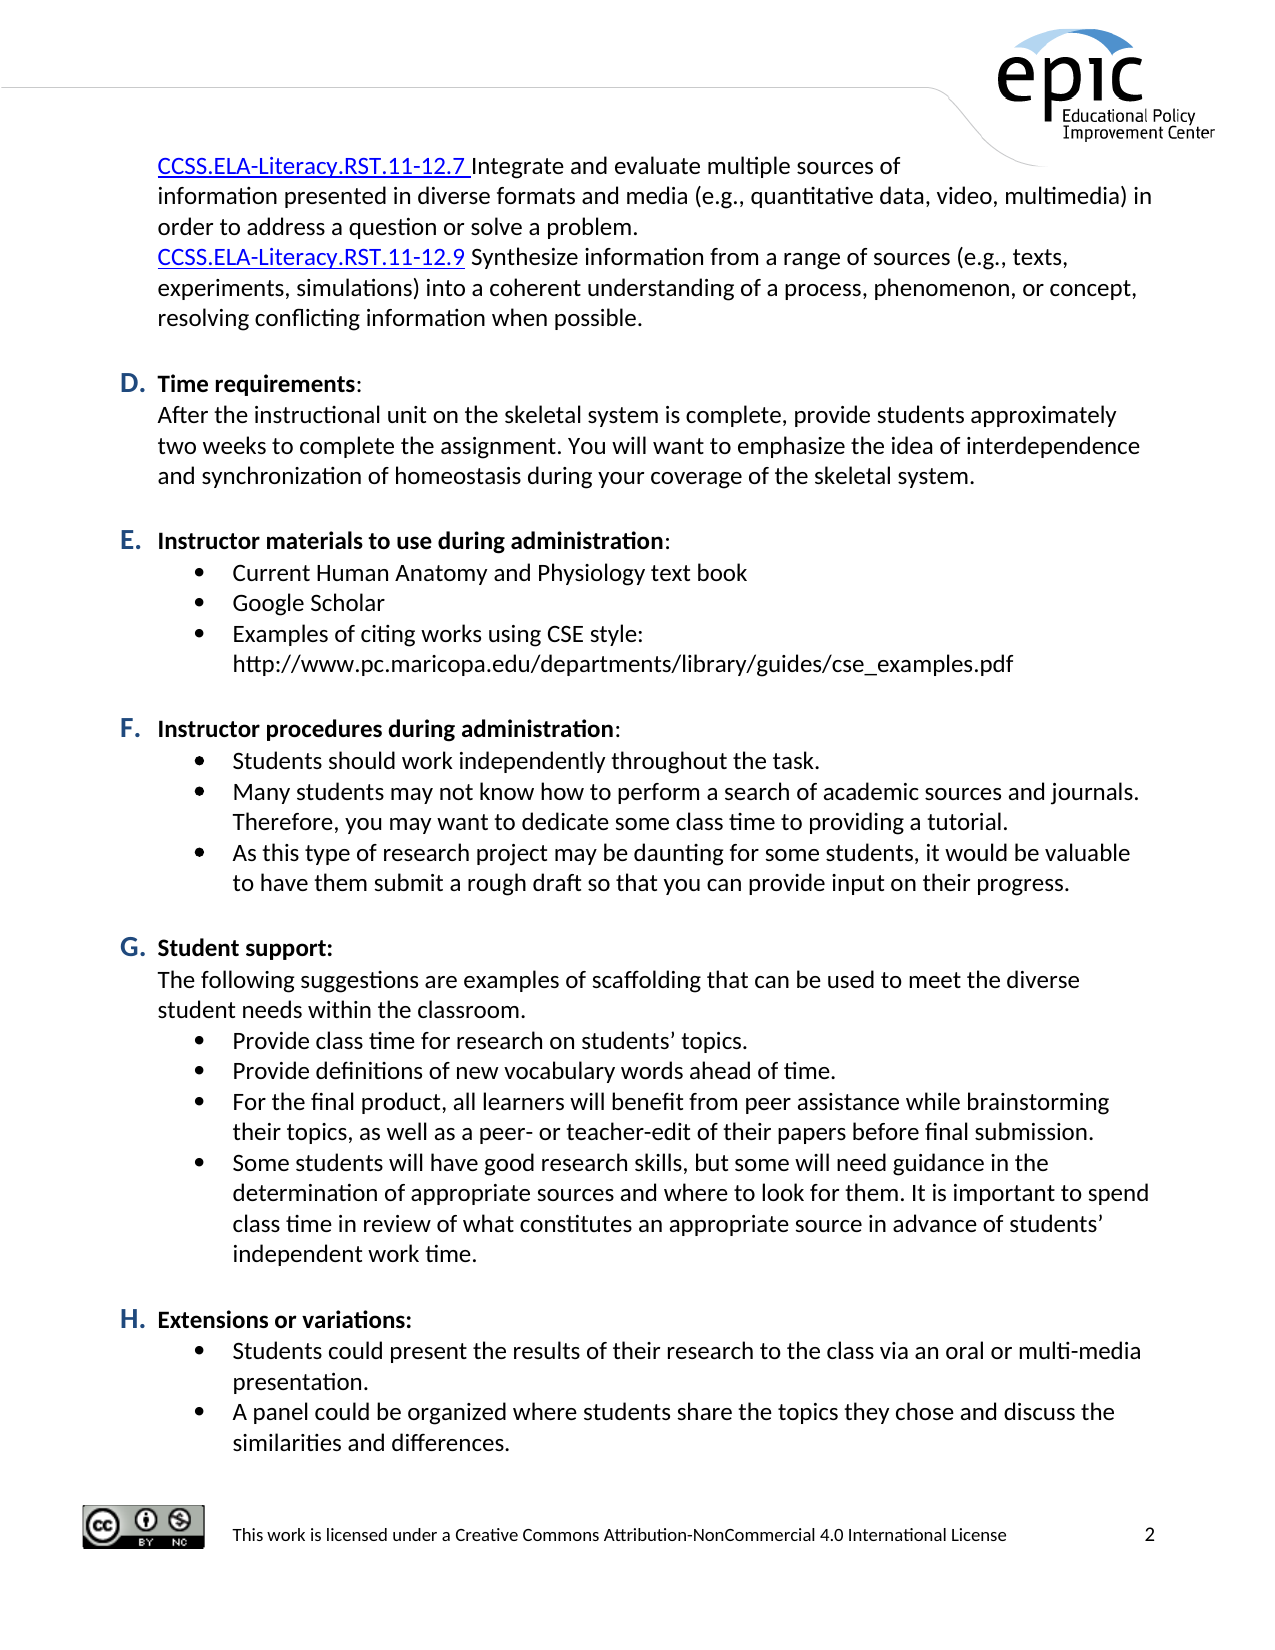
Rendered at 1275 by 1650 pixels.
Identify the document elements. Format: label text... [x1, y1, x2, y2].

list Student support: [120, 928, 1155, 964]
list Provide class time for research on students’ topics. [195, 1025, 1155, 1056]
list Instructor procedures during administration: [120, 709, 1155, 745]
list As this type of research project may be daunting for some students, it would be valuable to have them submit a rough draft so that you can provide input on their progress. [195, 837, 1155, 898]
text CCSS.ELA-Literacy.RST.11-12.7 Integrate and evaluate multiple sources of information presented in diverse formats and media (e.g., quantitative data, video, multimedia) in order to address a question or solve a problem. [157, 150, 1155, 242]
list Provide definitions of new vocabulary words ahead of time. [195, 1056, 1155, 1086]
list Some students will have good research skills, but some will need guidance in the determination of appropriate sources and where to look for them. It is important to spend class time in review of what constitutes an appropriate source in advance of students’ independent work time. [195, 1147, 1155, 1269]
list Instructor materials to use during administration: [120, 521, 1155, 557]
list Students could present the results of their research to the class via an oral or multi-media presentation. [195, 1335, 1155, 1396]
list Extensions or variations: [120, 1300, 1155, 1335]
picture [82, 1505, 205, 1549]
list After the instructional unit on the skeletal system is complete, provide students approximately two weeks to complete the assignment. You will want to emphasize the idea of interdependence and synchronization of homeostasis during your coverage of the skeletal system. [157, 399, 1155, 491]
list Time requirements: [120, 364, 1155, 399]
list Students should work independently throughout the task. [195, 745, 1155, 776]
list The following suggestions are examples of scaffolding that can be used to meet the diverse student needs within the classroom. [157, 964, 1155, 1025]
list Google Scholar [195, 587, 1155, 618]
list Many students may not know how to perform a search of academic sources and journals. Therefore, you may want to dedicate some class time to providing a tutorial. [195, 776, 1155, 837]
list Examples of citing works using CSE style: http://www.pc.maricopa.edu/departments/library/guides/cse_examples.pdf [195, 618, 1155, 679]
list A panel could be organized where students share the topics they chose and discuss the similarities and differences. [195, 1396, 1155, 1457]
list For the final product, all learners will benefit from peer assistance while brainstorming their topics, as well as a peer- or teacher-edit of their papers before final submission. [195, 1086, 1155, 1147]
text CCSS.ELA-Literacy.RST.11-12.9 Synthesize information from a range of sources (e.g., texts, experiments, simulations) into a coherent understanding of a process, phenomenon, or concept, resolving conflicting information when possible. [157, 242, 1155, 333]
picture [0, 28, 1271, 166]
list Current Human Anatomy and Physiology text book [195, 557, 1155, 587]
